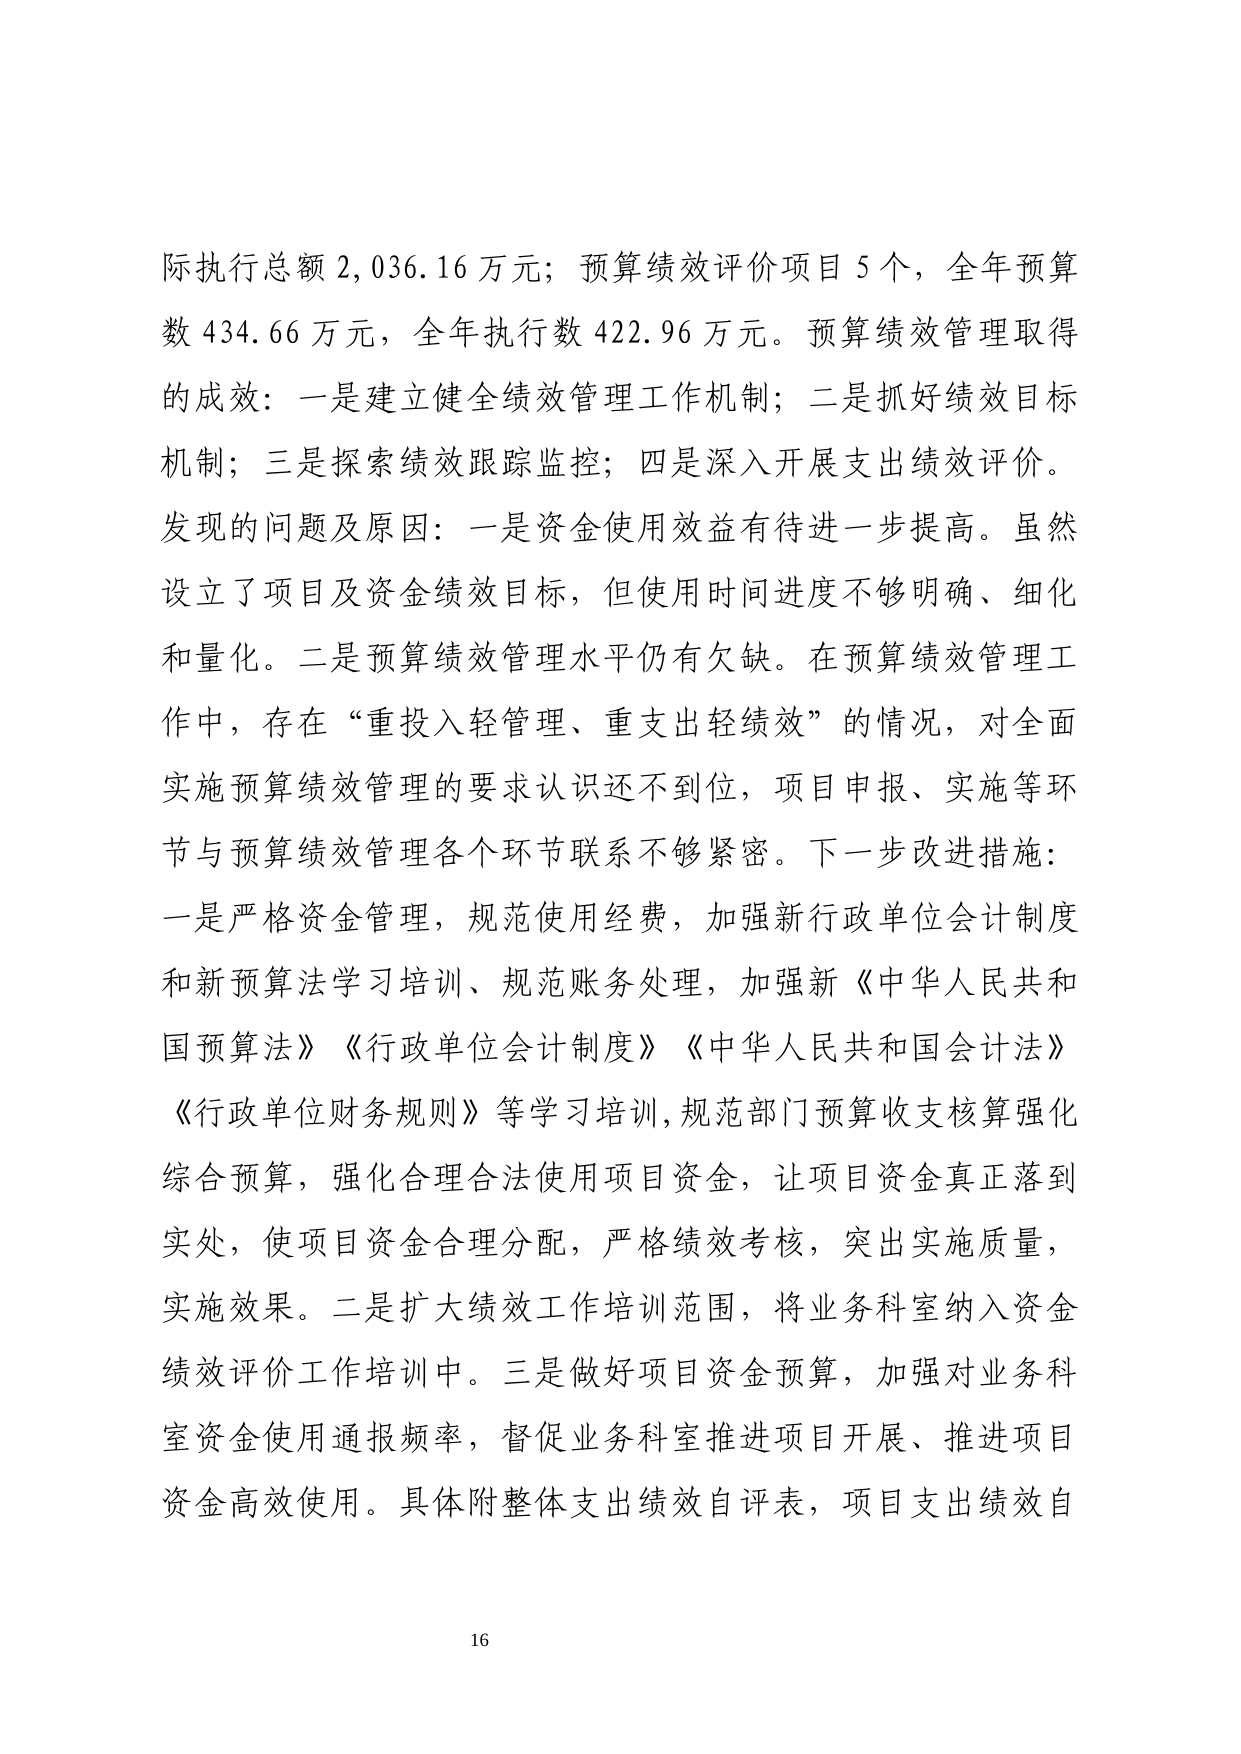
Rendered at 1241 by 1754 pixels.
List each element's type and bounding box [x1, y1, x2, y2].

text [159, 233, 1081, 1533]
